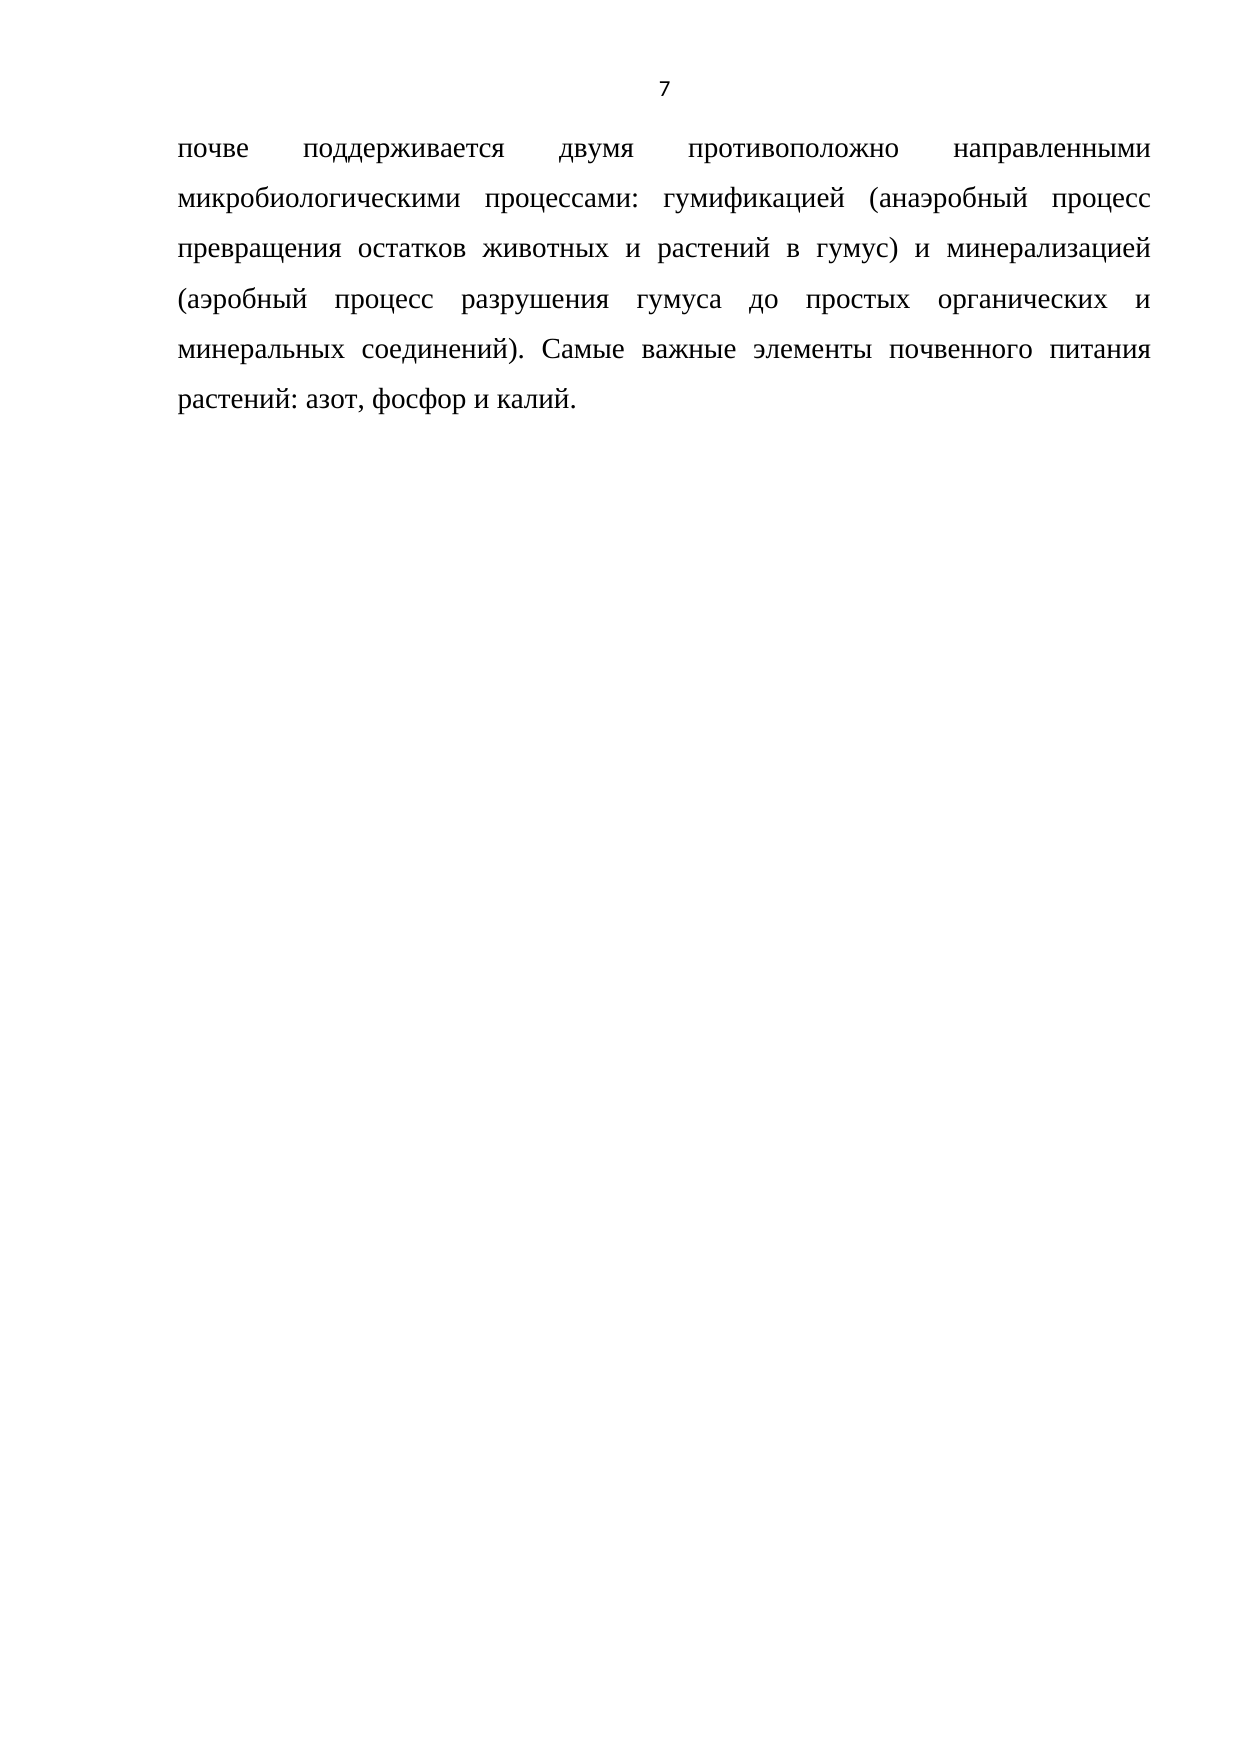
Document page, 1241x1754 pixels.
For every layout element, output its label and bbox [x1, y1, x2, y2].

text [177, 130, 1152, 415]
